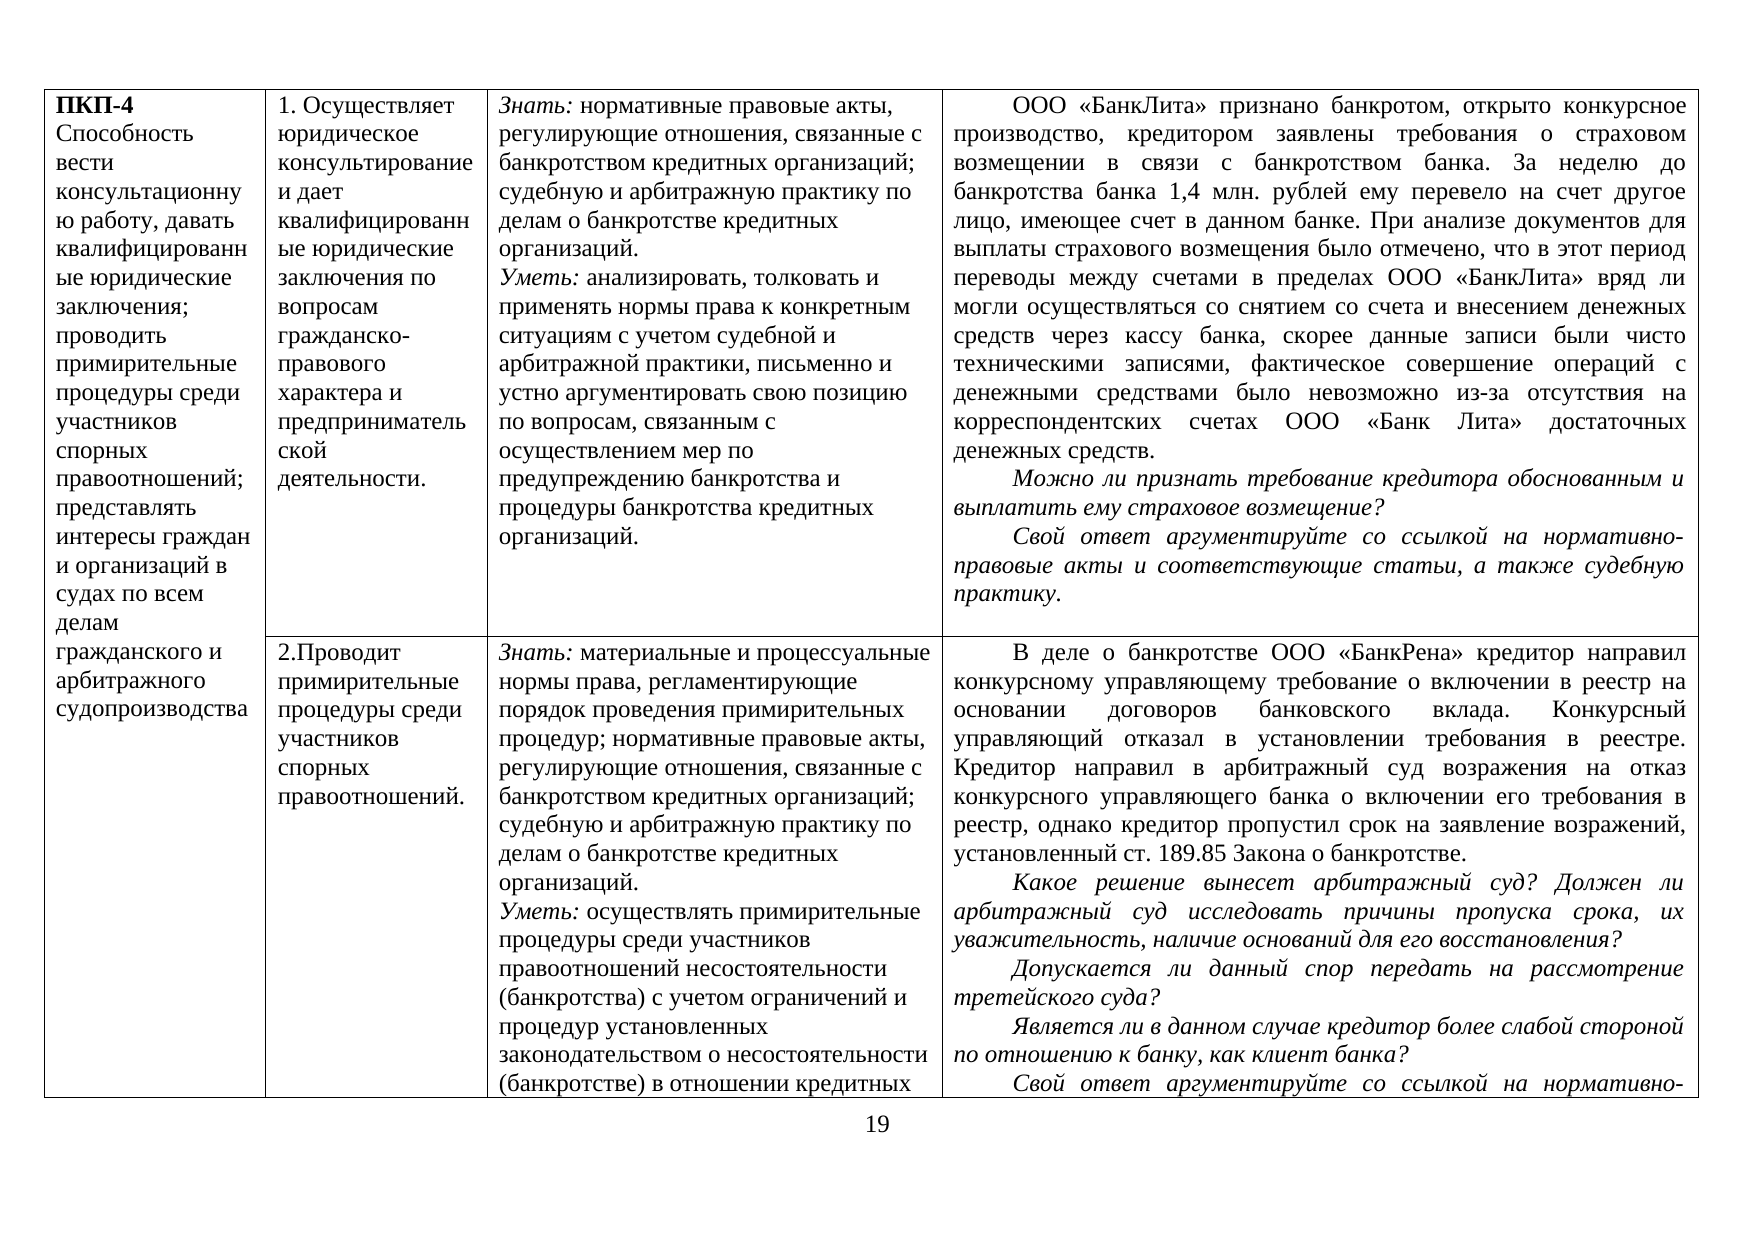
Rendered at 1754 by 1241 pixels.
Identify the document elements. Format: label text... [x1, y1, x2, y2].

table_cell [488, 637, 942, 1097]
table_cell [266, 637, 487, 1097]
table_cell 1. Осуществляет юридическое консультирование и дает квалифицированные юридические заключения по вопросам гражданско-правового характера и предпринимательской деятельности. [266, 90, 487, 636]
table_cell ООО «БанкЛита» признано банкротом, открыто конкурсное производство, кредитором заявлены требования о страховом возмещении в связи с банкротством банка. За неделю до банкротства банка 1,4 млн. рублей ему перевело на счет другое лицо, имеющее счет в данном банке. При анализе документов для выплаты страхового возмещения было отмечено, что в этот период переводы между счетами в пределах ООО «БанкЛита» вряд ли могли осуществляться со снятием со счета и внесением денежных средств через кассу банка, скорее данные записи были чисто техническими записями, фактическое совершение операций с денежными средствами было невозможно из-за отсутствия на корреспондентских счетах ООО «Банк Лита» достаточных денежных средств. Можно ли признать требование кредитора обоснованным и выплатить ему страховое возмещение? Свой ответ аргументируйте со ссылкой на нормативно-правовые акты и соответствующие статьи, а также судебную практику. [943, 90, 1698, 636]
table_cell Знать: нормативные правовые акты, регулирующие отношения, связанные с банкротством кредитных организаций; судебную и арбитражную практику по делам о банкротстве кредитных организаций. Уметь: анализировать, толковать и применять нормы права к конкретным ситуациям с учетом судебной и арбитражной практики, письменно и устно аргументировать свою позицию по вопросам, связанным с осуществлением мер по предупреждению банкротства и процедуры банкротства кредитных организаций. [488, 90, 942, 636]
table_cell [943, 637, 1698, 1097]
table_cell ПКП-4 Способность вести консультационную работу, давать квалифицированные юридические заключения; проводить примирительные процедуры среди участников спорных правоотношений; представлять интересы граждан и организаций в судах по всем делам гражданского и арбитражного судопроизводства [45, 90, 265, 1097]
